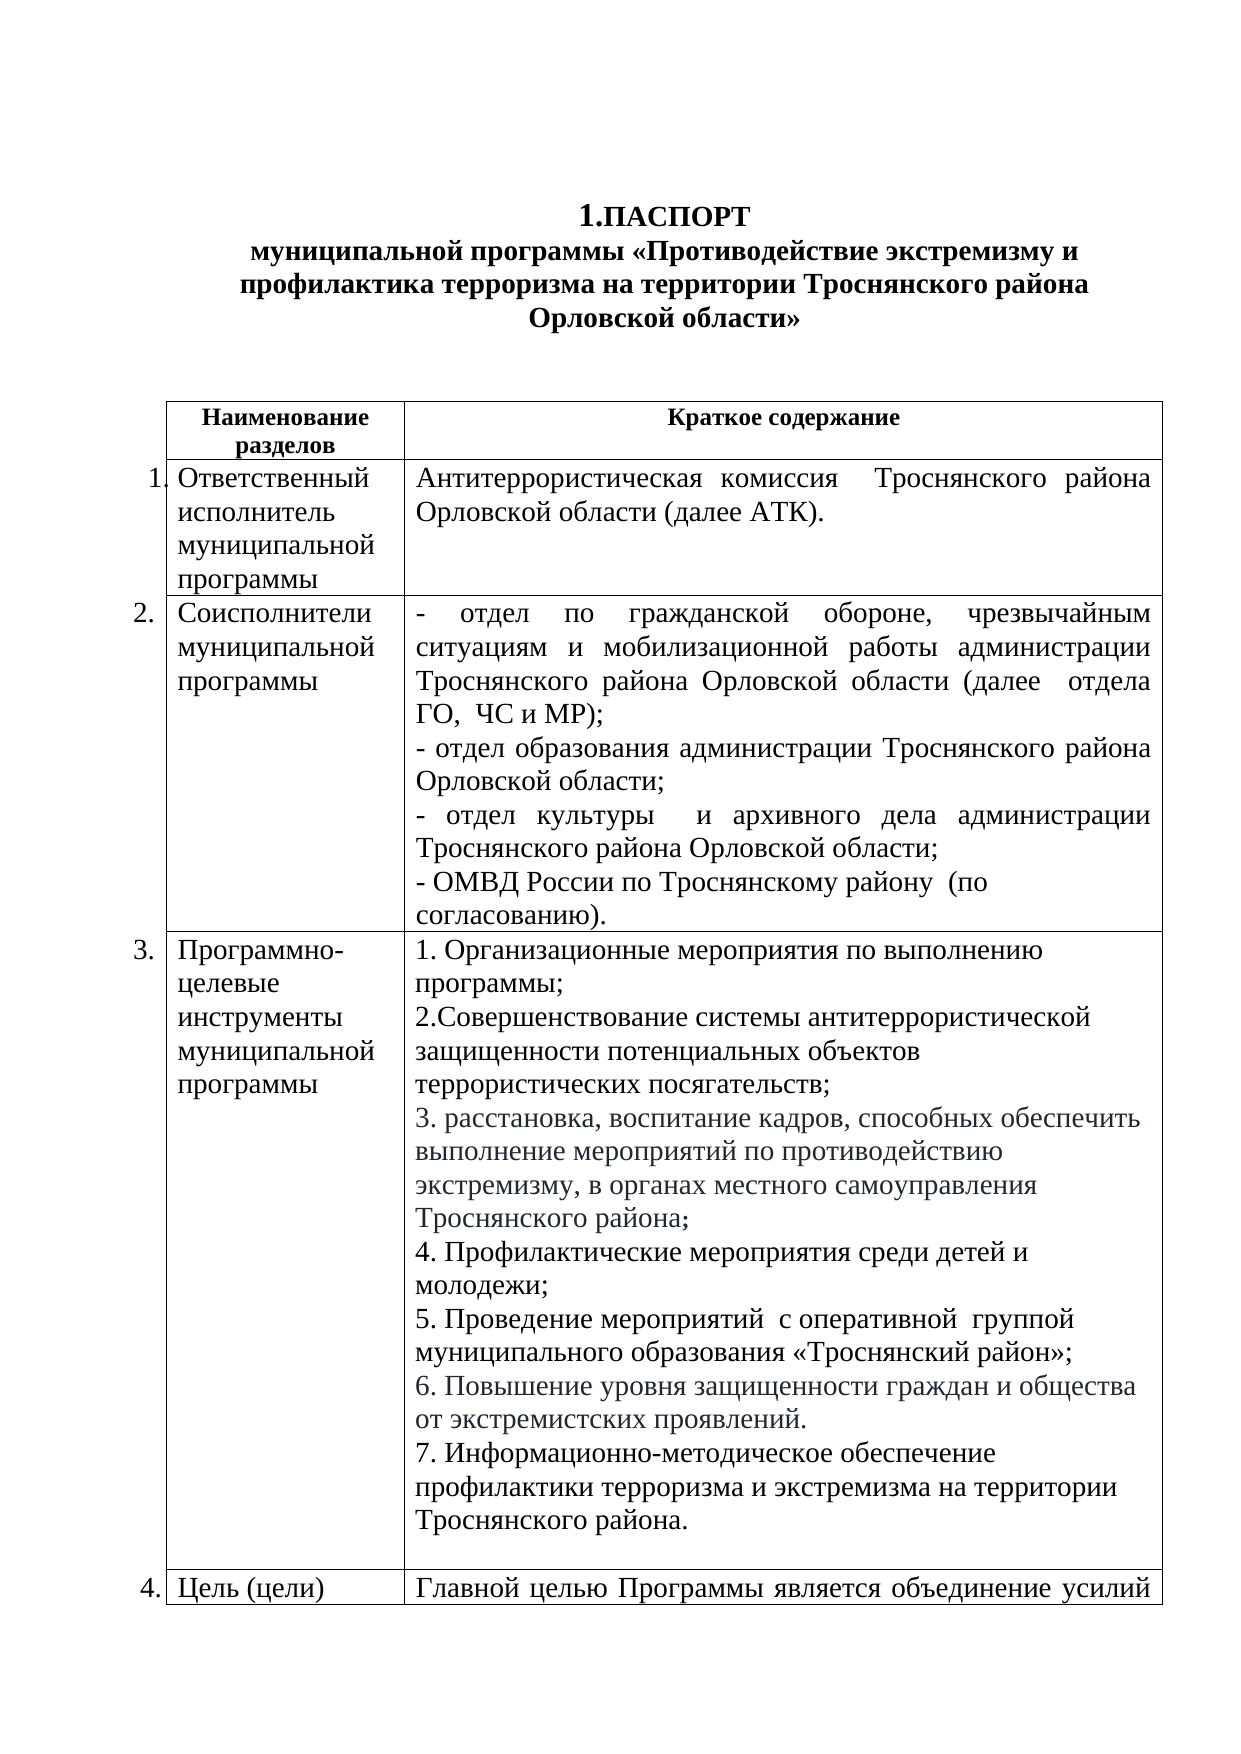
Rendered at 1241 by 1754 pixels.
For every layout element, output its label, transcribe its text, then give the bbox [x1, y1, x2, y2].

table_header Наименование разделов [167, 402, 404, 459]
table_cell 1. Организационные мероприятия по выполнению программы; 2.Совершенствование системы антитеррористической защищенности потенциальных объектов террористических посягательств; 3. расстановка, воспитание кадров, способных обеспечить выполнение мероприятий по противодействию экстремизму, в органах местного самоуправления Троснянского района; 4. Профилактические мероприятия среди детей и молодежи; 5. Проведение мероприятий с оперативной группой муниципального образования «Троснянский район»; 6. Повышение уровня защищенности граждан и общества от экстремистских проявлений. 7. Информационно-методическое обеспечение профилактики терроризма и экстремизма на территории Троснянского района. [405, 932, 1162, 1569]
table_cell Соисполнители муниципальной программы [167, 596, 404, 931]
table_header Краткое содержание [405, 402, 1162, 459]
table_cell - отдел по гражданской обороне, чрезвычайным ситуациям и мобилизационной работы администрации Троснянского района Орловской области (далее отдела ГО, ЧС и МР); - отдел образования администрации Троснянского района Орловской области; - отдел культуры и архивного дела администрации Троснянского района Орловской области; - ОМВД России по Троснянскому району (по согласованию). [405, 596, 1162, 931]
list 1.ПАСПОРТ [177, 195, 1152, 233]
table_cell Ответственный исполнитель муниципальной программы [167, 460, 404, 594]
text муниципальной программы «Противодействие экстремизму и профилактика терроризма на территории Троснянского района Орловской области» [177, 233, 1152, 334]
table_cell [405, 1570, 1162, 1604]
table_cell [167, 1570, 404, 1604]
table_cell Антитеррористическая комиссия Троснянского района Орловской области (далее АТК). [405, 460, 1162, 594]
table_cell Программно-целевые инструменты муниципальной программы [167, 932, 404, 1569]
